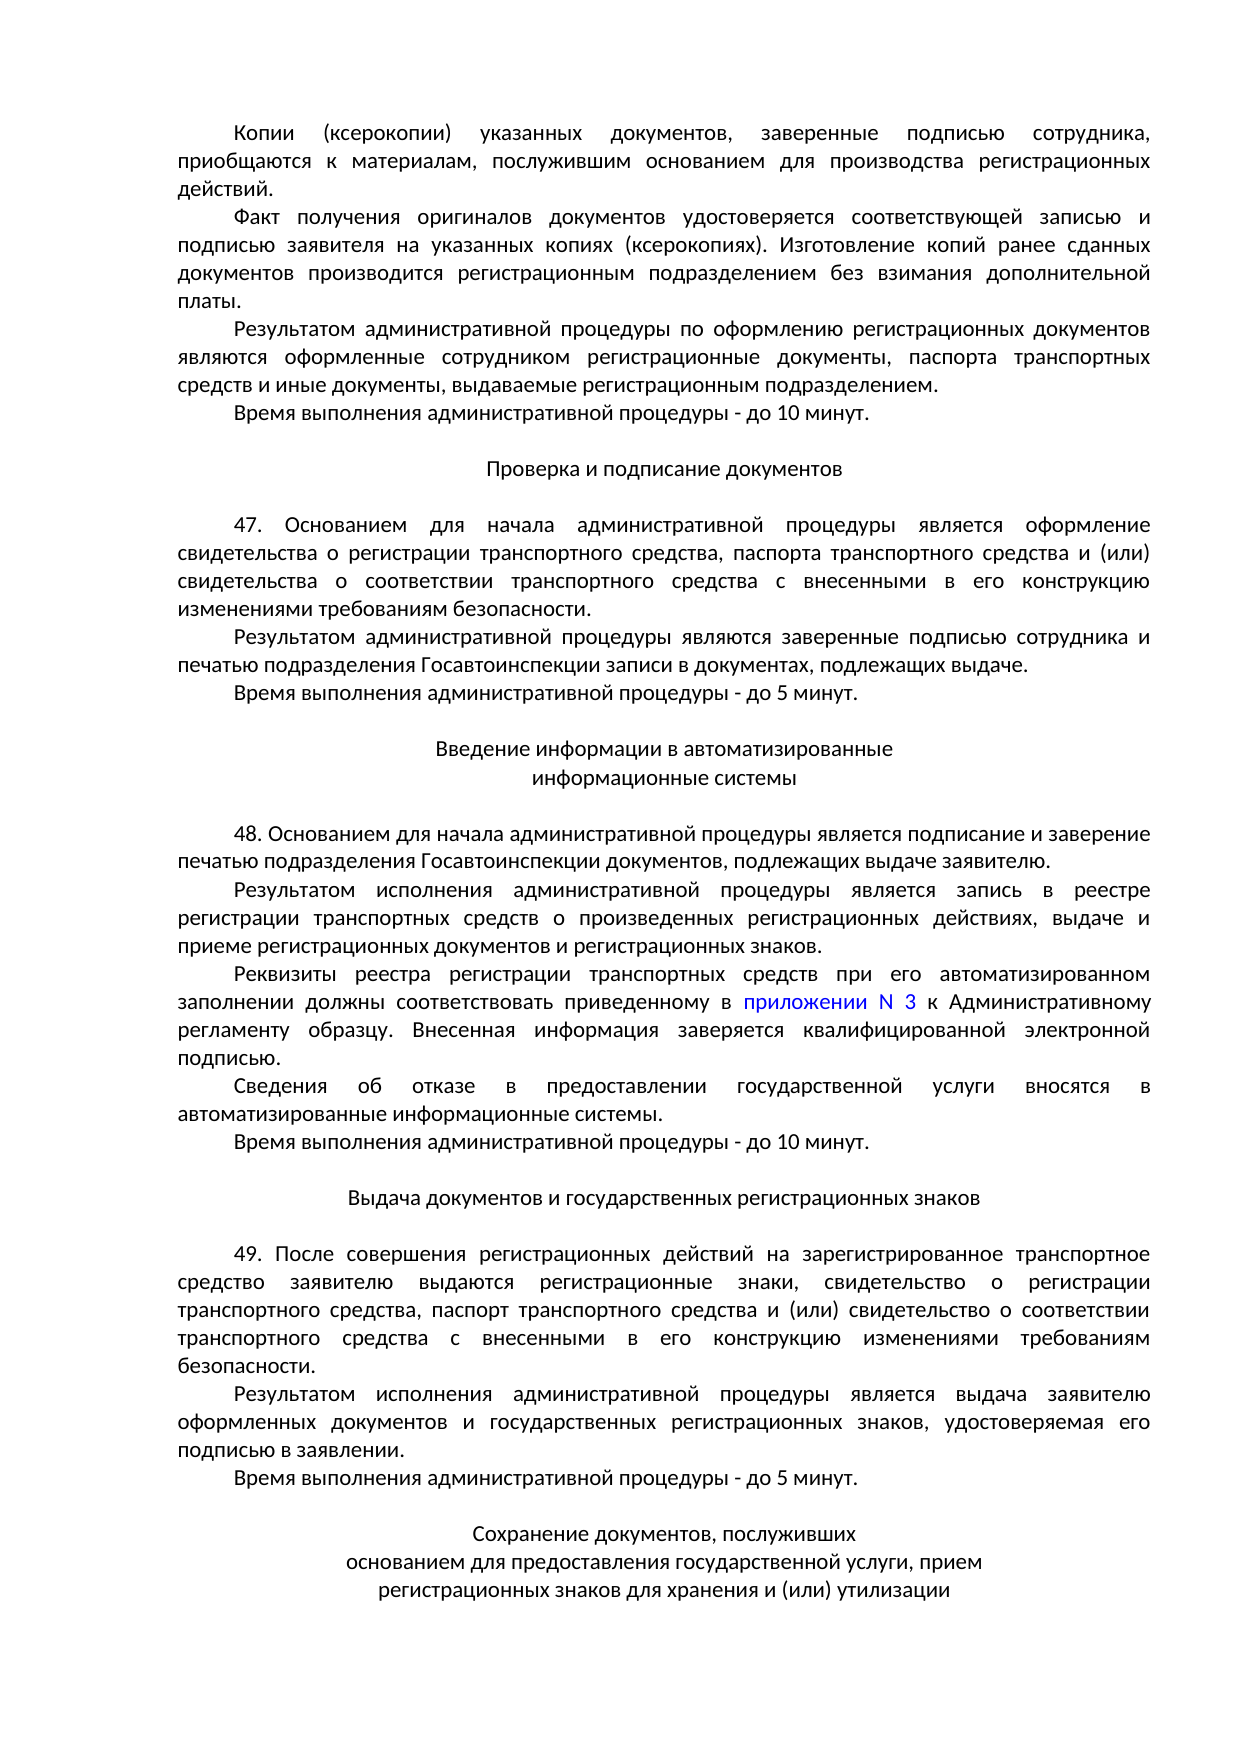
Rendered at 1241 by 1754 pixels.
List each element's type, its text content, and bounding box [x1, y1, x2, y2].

text Сохранение документов, послуживших [177, 1519, 1152, 1547]
text Копии (ксерокопии) указанных документов, заверенные подписью сотрудника, приобщаются к материалам, послужившим основанием для производства регистрационных действий. [177, 118, 1152, 202]
text Реквизиты реестра регистрации транспортных средств при его автоматизированном заполнении должны соответствовать приведенному в приложении N 3 к Административному регламенту образцу. Внесенная информация заверяется квалифицированной электронной подписью. [177, 959, 1152, 1071]
text регистрационных знаков для хранения и (или) утилизации [177, 1575, 1152, 1603]
text 48. Основанием для начала административной процедуры является подписание и заверение печатью подразделения Госавтоинспекции документов, подлежащих выдаче заявителю. [177, 819, 1152, 875]
text Введение информации в автоматизированные [177, 734, 1152, 763]
text 49. После совершения регистрационных действий на зарегистрированное транспортное средство заявителю выдаются регистрационные знаки, свидетельство о регистрации транспортного средства, паспорт транспортного средства и (или) свидетельство о соответствии транспортного средства с внесенными в его конструкцию изменениями требованиям безопасности. [177, 1239, 1152, 1379]
text Результатом исполнения административной процедуры является выдача заявителю оформленных документов и государственных регистрационных знаков, удостоверяемая его подписью в заявлении. [177, 1379, 1152, 1463]
text Результатом исполнения административной процедуры является запись в реестре регистрации транспортных средств о произведенных регистрационных действиях, выдаче и приеме регистрационных документов и регистрационных знаков. [177, 875, 1152, 959]
text 47. Основанием для начала административной процедуры является оформление свидетельства о регистрации транспортного средства, паспорта транспортного средства и (или) свидетельства о соответствии транспортного средства с внесенными в его конструкцию изменениями требованиям безопасности. [177, 510, 1152, 622]
text Сведения об отказе в предоставлении государственной услуги вносятся в автоматизированные информационные системы. [177, 1071, 1152, 1127]
text Время выполнения административной процедуры - до 10 минут. [177, 1127, 1152, 1155]
text информационные системы [177, 763, 1152, 791]
text Результатом административной процедуры являются заверенные подписью сотрудника и печатью подразделения Госавтоинспекции записи в документах, подлежащих выдаче. [177, 622, 1152, 678]
text основанием для предоставления государственной услуги, прием [177, 1547, 1152, 1575]
text Результатом административной процедуры по оформлению регистрационных документов являются оформленные сотрудником регистрационные документы, паспорта транспортных средств и иные документы, выдаваемые регистрационным подразделением. [177, 314, 1152, 398]
text Проверка и подписание документов [177, 454, 1152, 482]
text Время выполнения административной процедуры - до 10 минут. [177, 398, 1152, 426]
text Факт получения оригиналов документов удостоверяется соответствующей записью и подписью заявителя на указанных копиях (ксерокопиях). Изготовление копий ранее сданных документов производится регистрационным подразделением без взимания дополнительной платы. [177, 202, 1152, 314]
text Выдача документов и государственных регистрационных знаков [177, 1183, 1152, 1211]
text Время выполнения административной процедуры - до 5 минут. [177, 678, 1152, 707]
text Время выполнения административной процедуры - до 5 минут. [177, 1463, 1152, 1491]
